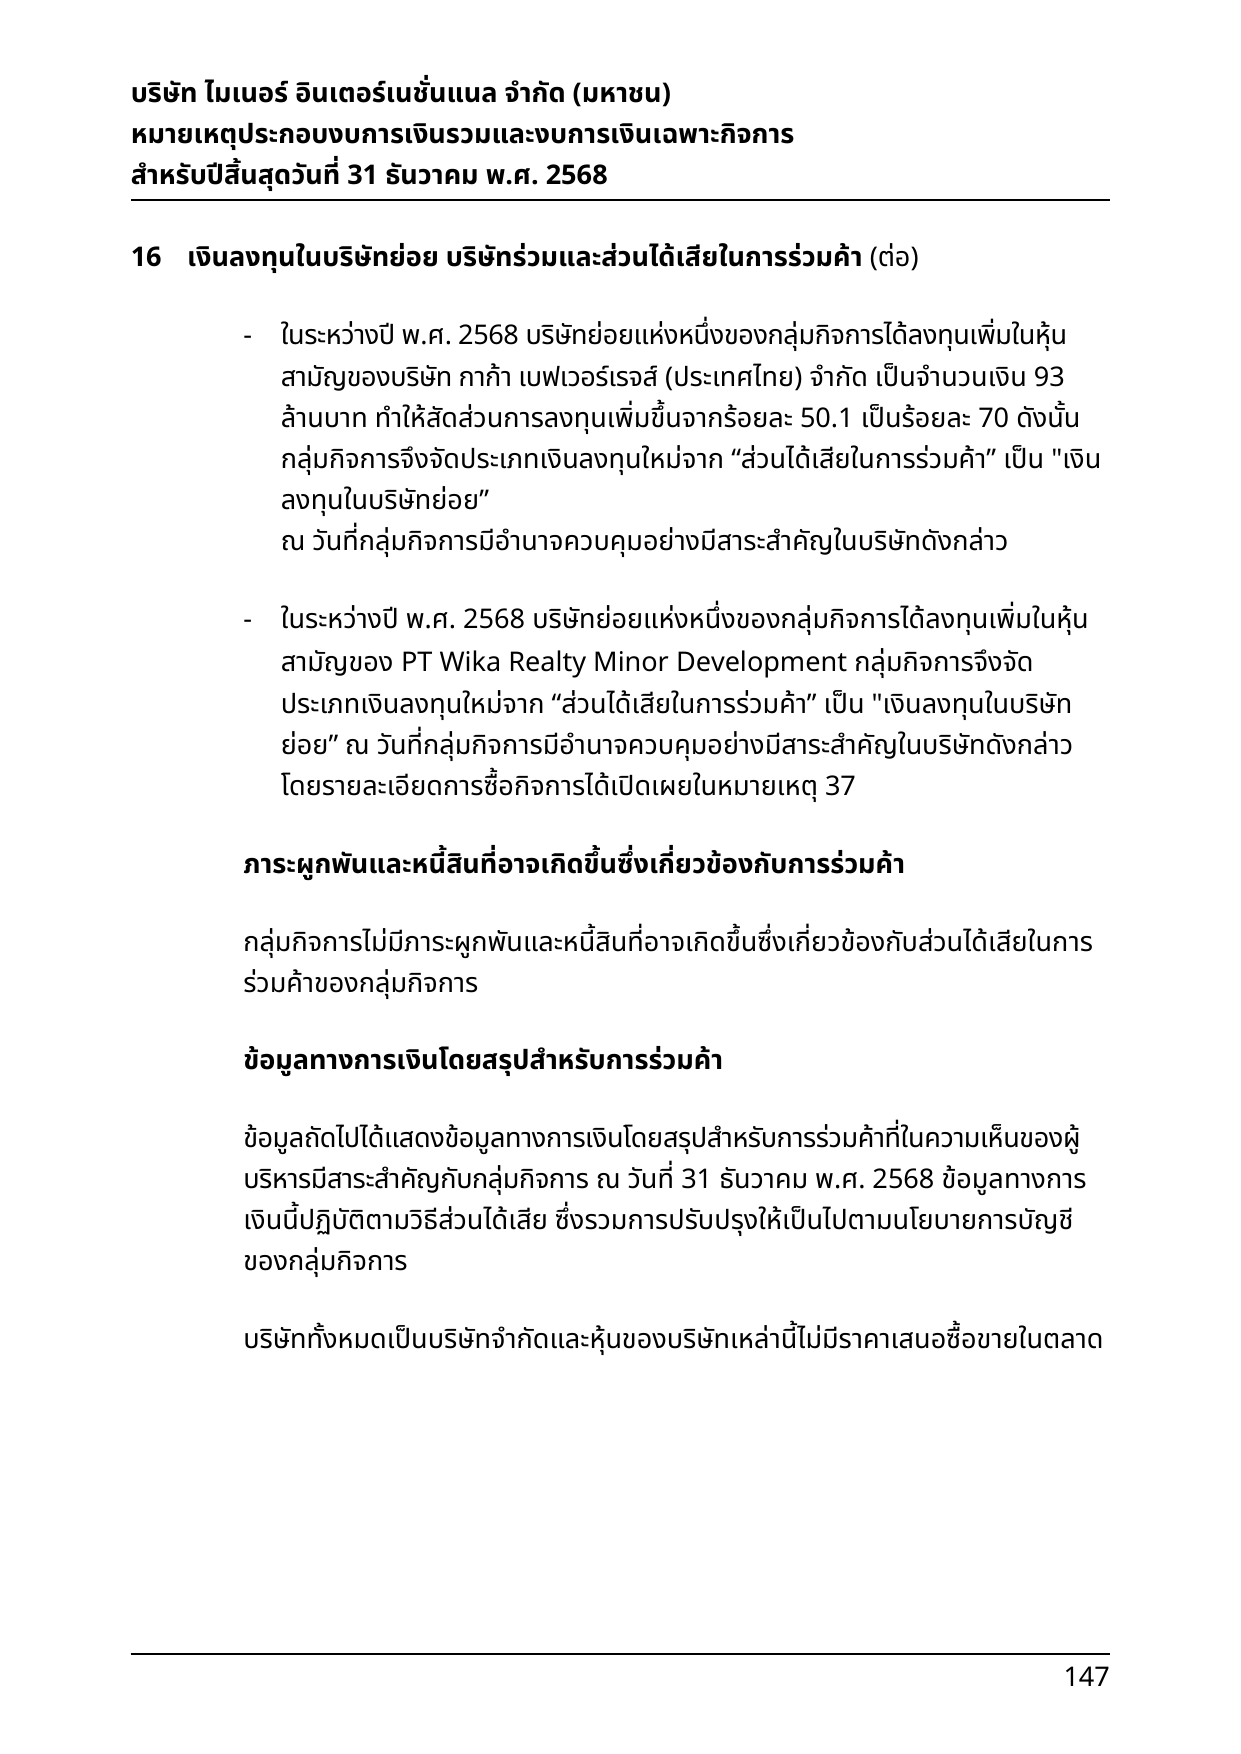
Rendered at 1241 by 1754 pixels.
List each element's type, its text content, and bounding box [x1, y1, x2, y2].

text บริษัททั้งหมดเป็นบริษัทจำกัดและหุ้นของบริษัทเหล่านี้ไม่มีราคาเสนอซื้อขายในตลาด [243, 1320, 1110, 1361]
list ในระหว่างปี พ.ศ. 2568 บริษัทย่อยแห่งหนึ่งของกลุ่มกิจการได้ลงทุนเพิ่มในหุ้นสามัญของบริษัท กาก้า เบฟเวอร์เรจส์ (ประเทศไทย) จำกัด เป็นจำนวนเงิน 93 ล้านบาท ทำให้สัดส่วนการลงทุนเพิ่มขึ้นจากร้อยละ 50.1 เป็นร้อยละ 70 ดังนั้น กลุ่มกิจการจึงจัดประเภทเงินลงทุนใหม่จาก “ส่วนได้เสียในการร่วมค้า” เป็น "เงินลงทุนในบริษัทย่อย” ณ วันที่กลุ่มกิจการมีอำนาจควบคุมอย่างมีสาระสำคัญในบริษัทดังกล่าว [243, 316, 1110, 562]
list ในระหว่างปี พ.ศ. 2568 บริษัทย่อยแห่งหนึ่งของกลุ่มกิจการได้ลงทุนเพิ่มในหุ้นสามัญของ PT Wika Realty Minor Development กลุ่มกิจการจึงจัดประเภทเงินลงทุนใหม่จาก “ส่วนได้เสียในการร่วมค้า” เป็น "เงินลงทุนในบริษัทย่อย” ณ วันที่กลุ่มกิจการมีอำนาจควบคุมอย่างมีสาระสำคัญในบริษัทดังกล่าว โดยรายละเอียดการซื้อกิจการได้เปิดเผยในหมายเหตุ 37 [243, 599, 1110, 808]
text ข้อมูลถัดไปได้แสดงข้อมูลทางการเงินโดยสรุปสำหรับการร่วมค้าที่ในความเห็นของผู้บริหารมีสาระสำคัญกับกลุ่มกิจการ ณ วันที่ 31 ธันวาคม พ.ศ. 2568 ข้อมูลทางการเงินนี้ปฏิบัติตามวิธีส่วนได้เสีย ซึ่งรวมการปรับปรุงให้เป็นไปตามนโยบายการบัญชีของกลุ่มกิจการ [243, 1119, 1110, 1283]
text ภาระผูกพันและหนี้สินที่อาจเกิดขึ้นซึ่งเกี่ยวข้องกับการร่วมค้า [243, 844, 1110, 885]
text กลุ่มกิจการไม่มีภาระผูกพันและหนี้สินที่อาจเกิดขึ้นซึ่งเกี่ยวข้องกับส่วนได้เสียในการร่วมค้าของกลุ่มกิจการ [243, 922, 1110, 1004]
text ข้อมูลทางการเงินโดยสรุปสำหรับการร่วมค้า [243, 1041, 1110, 1082]
text 16 เงินลงทุนในบริษัทย่อย บริษัทร่วมและส่วนได้เสียในการร่วมค้า (ต่อ) [131, 238, 1110, 279]
